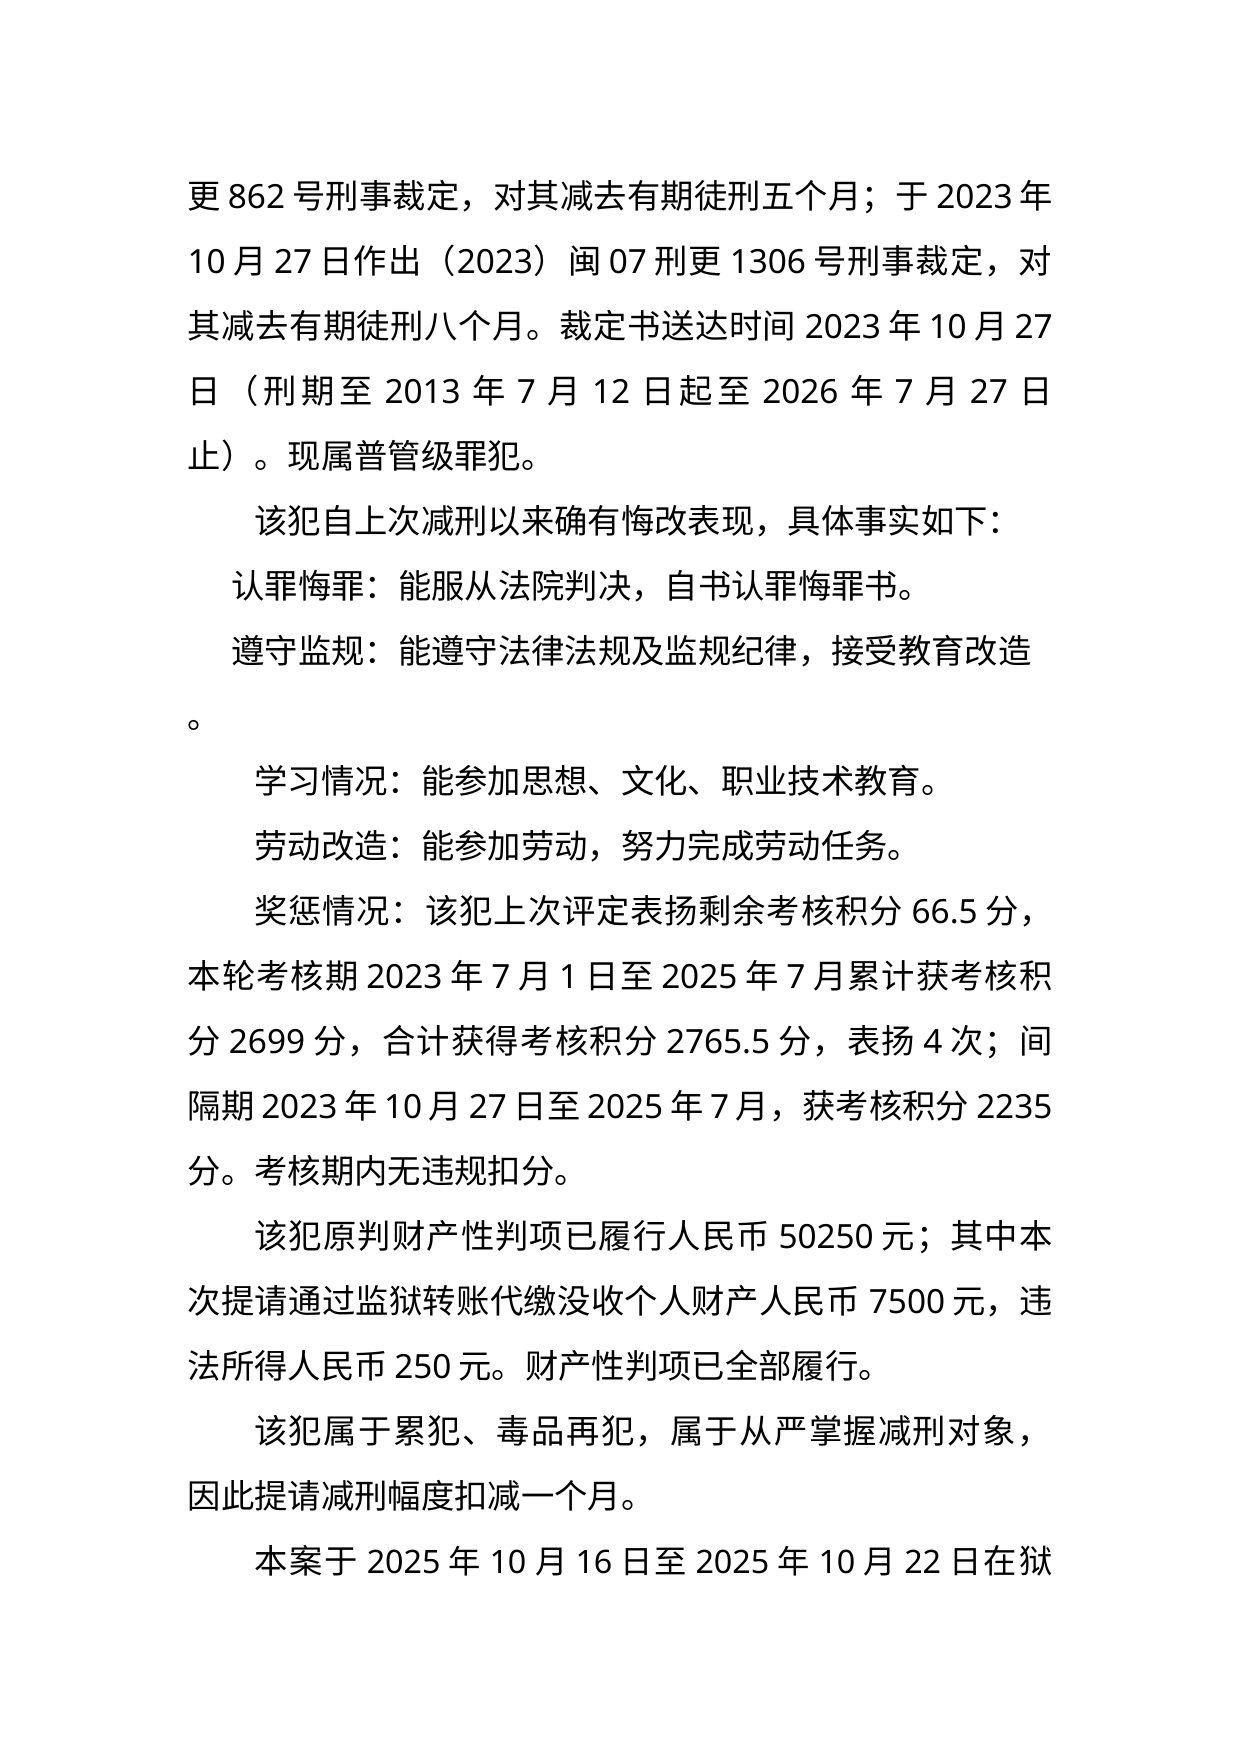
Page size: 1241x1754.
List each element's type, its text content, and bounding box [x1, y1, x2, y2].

text 奖惩情况：该犯上次评定表扬剩余考核积分66.5分，本轮考核期2023年7月1日至2025年7月累计获考核积分2699分，合计获得考核积分2765.5分，表扬4次；间隔期2023年10月27日至2025年7月，获考核积分2235分。考核期内无违规扣分。 [187, 877, 1053, 1202]
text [187, 162, 1053, 487]
text 遵守监规：能遵守法律法规及监规纪律，接受教育改造 [187, 617, 1053, 682]
text 认罪悔罪：能服从法院判决，自书认罪悔罪书。 [187, 552, 1053, 617]
text 劳动改造：能参加劳动，努力完成劳动任务。 [187, 812, 1053, 877]
text 该犯属于累犯、毒品再犯，属于从严掌握减刑对象，因此提请减刑幅度扣减一个月。 [187, 1397, 1053, 1527]
text 该犯自上次减刑以来确有悔改表现，具体事实如下： [187, 487, 1053, 552]
text 该犯原判财产性判项已履行人民币50250元；其中本次提请通过监狱转账代缴没收个人财产人民币7500元，违法所得人民币250元。财产性判项已全部履行。 [187, 1202, 1053, 1397]
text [187, 1527, 1053, 1592]
text 。 [187, 682, 1053, 747]
text 学习情况：能参加思想、文化、职业技术教育。 [254, 747, 1053, 812]
